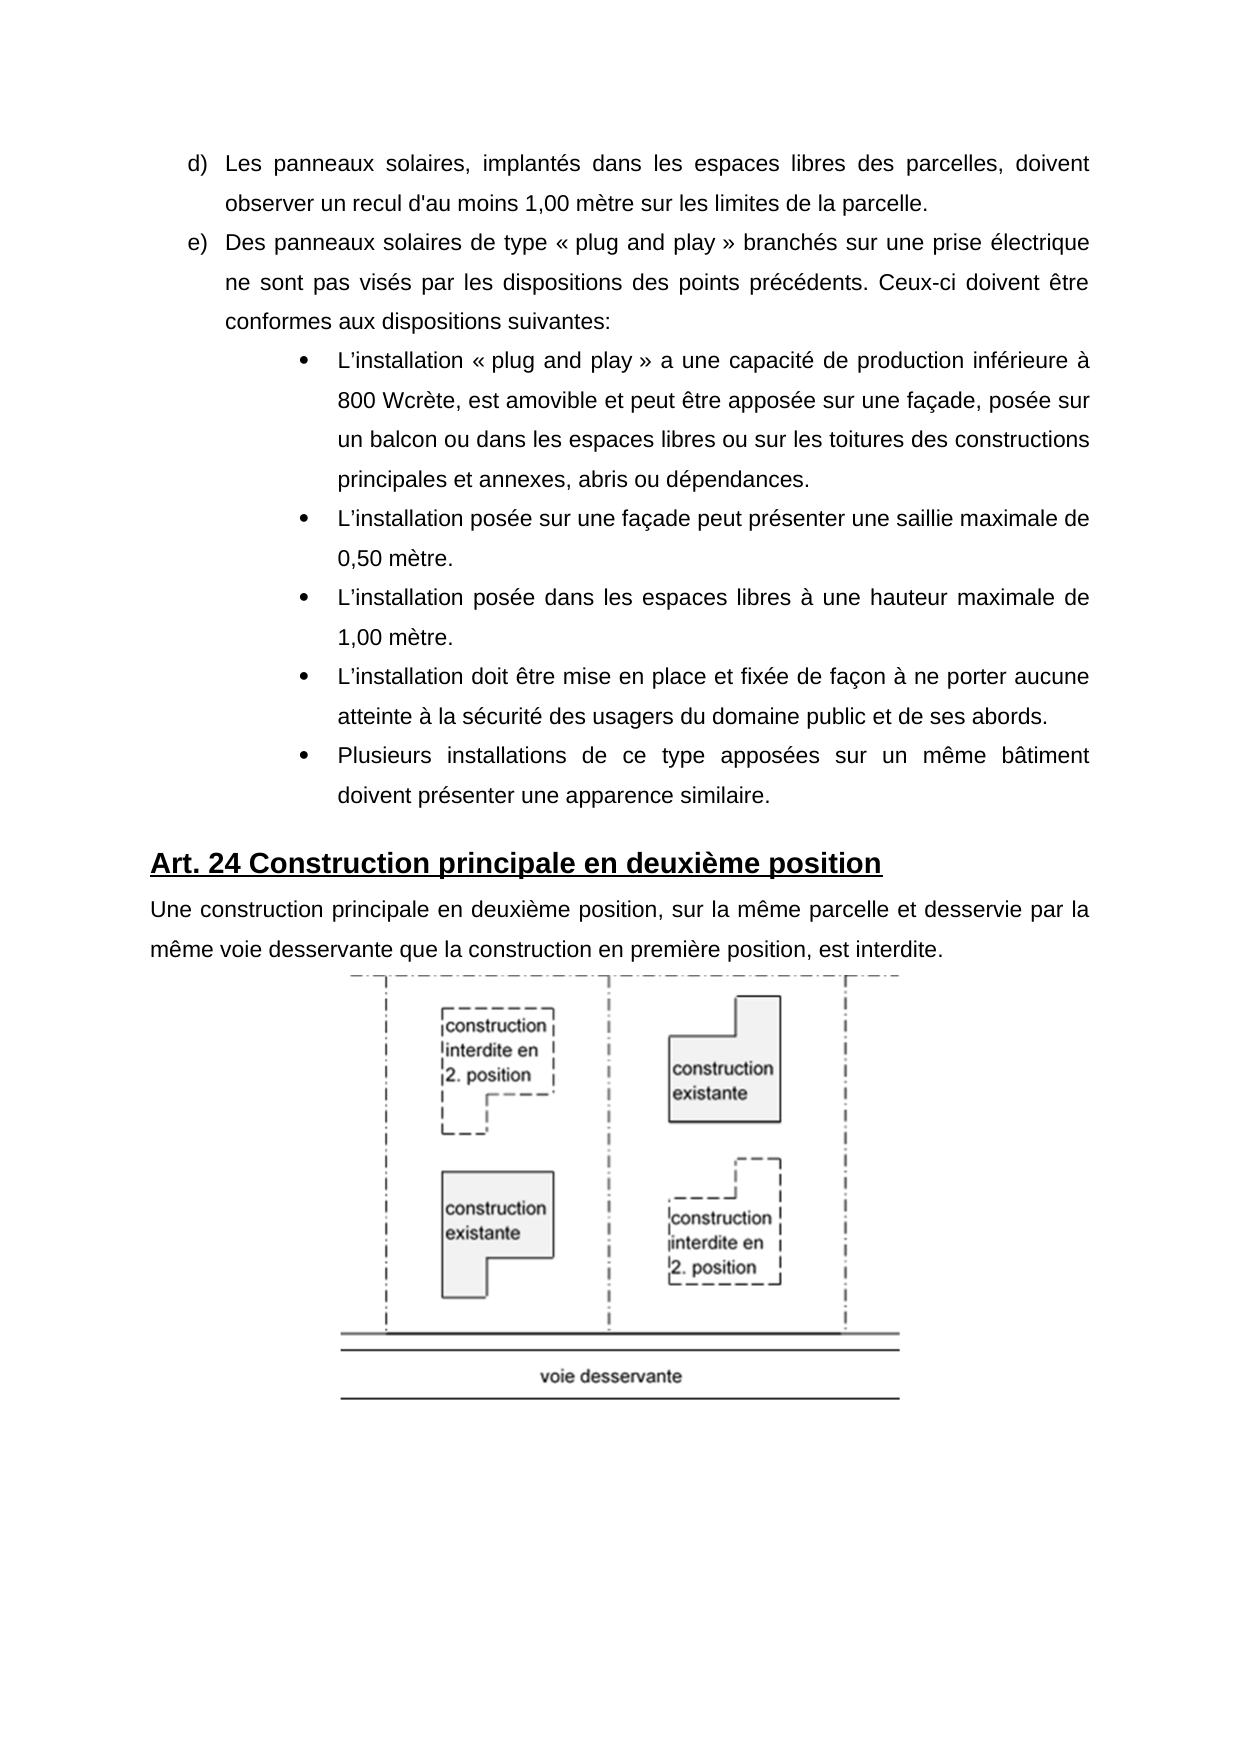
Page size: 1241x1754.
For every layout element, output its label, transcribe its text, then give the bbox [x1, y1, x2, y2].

list L’installation posée sur une façade peut présenter une saillie maximale de 0,50 mètre. [300, 505, 1090, 571]
list L’installation doit être mise en place et fixée de façon à ne porter aucune atteinte à la sécurité des usagers du domaine public et de ses abords. [300, 663, 1090, 729]
list Plusieurs installations de ce type apposées sur un même bâtiment doivent présenter une apparence similaire. [300, 742, 1090, 808]
list Des panneaux solaires de type « plug and play » branchés sur une prise électrique ne sont pas visés par les dispositions des points précédents. Ceux-ci doivent être conformes aux dispositions suivantes: [187, 229, 1090, 334]
list L’installation posée dans les espaces libres à une hauteur maximale de 1,00 mètre. [300, 584, 1090, 650]
text Une construction principale en deuxième position, sur la même parcelle et desservie par la même voie desservante que la construction en première position, est interdite. [150, 896, 1090, 962]
list Les panneaux solaires, implantés dans les espaces libres des parcelles, doivent observer un recul d'au moins 1,00 mètre sur les limites de la parcelle. [187, 150, 1090, 216]
subtitle Art. 24 Construction principale en deuxième position [150, 846, 1090, 880]
list L’installation « plug and play » a une capacité de production inférieure à 800 Wcrète, est amovible et peut être apposée sur une façade, posée sur un balcon ou dans les espaces libres ou sur les toitures des constructions principales et annexes, abris ou dépendances. [300, 347, 1090, 492]
picture [340, 975, 900, 1401]
